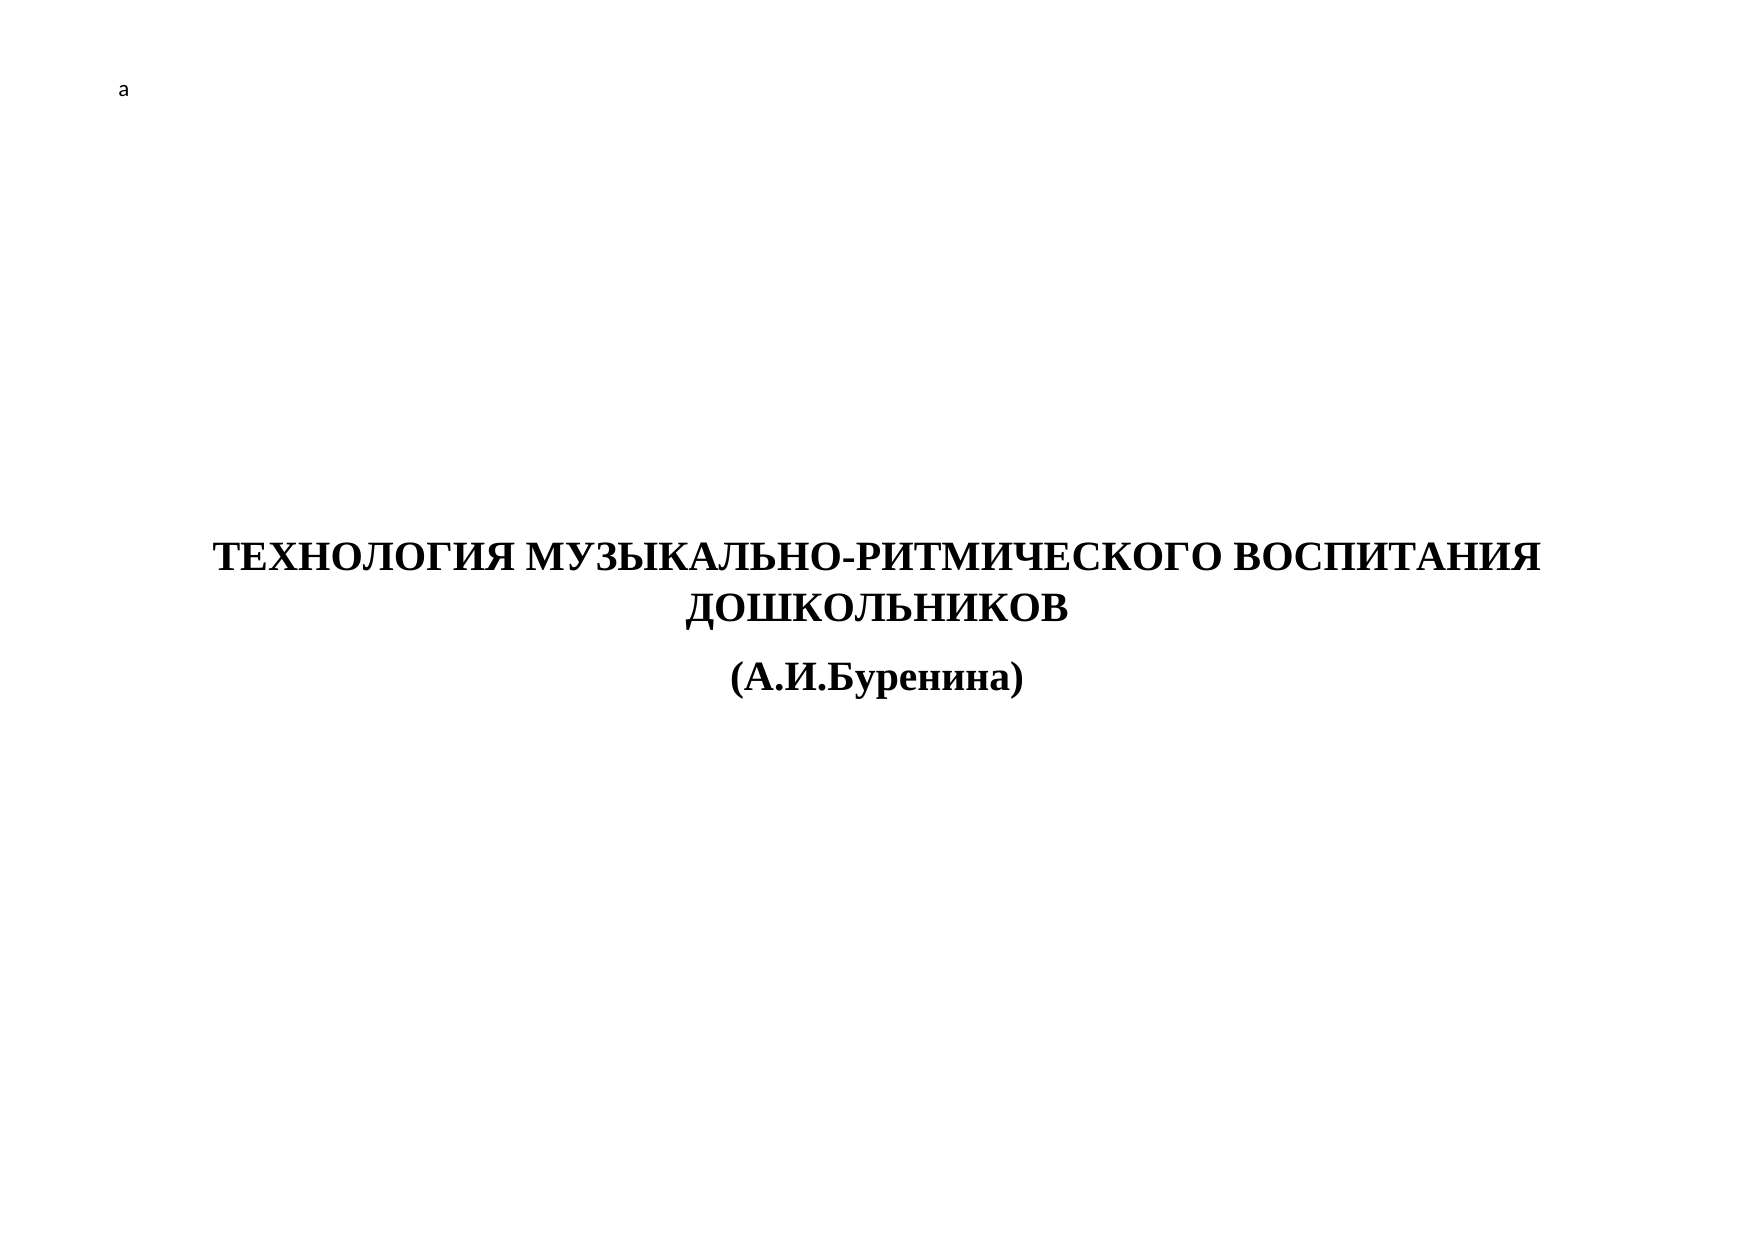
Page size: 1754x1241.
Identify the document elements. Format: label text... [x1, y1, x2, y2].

text (А.И.Буренина) [118, 651, 1636, 699]
text ТЕХНОЛОГИЯ МУЗЫКАЛЬНО-РИТМИЧЕСКОГО ВОСПИТАНИЯ ДОШКОЛЬНИКОВ [118, 531, 1636, 631]
